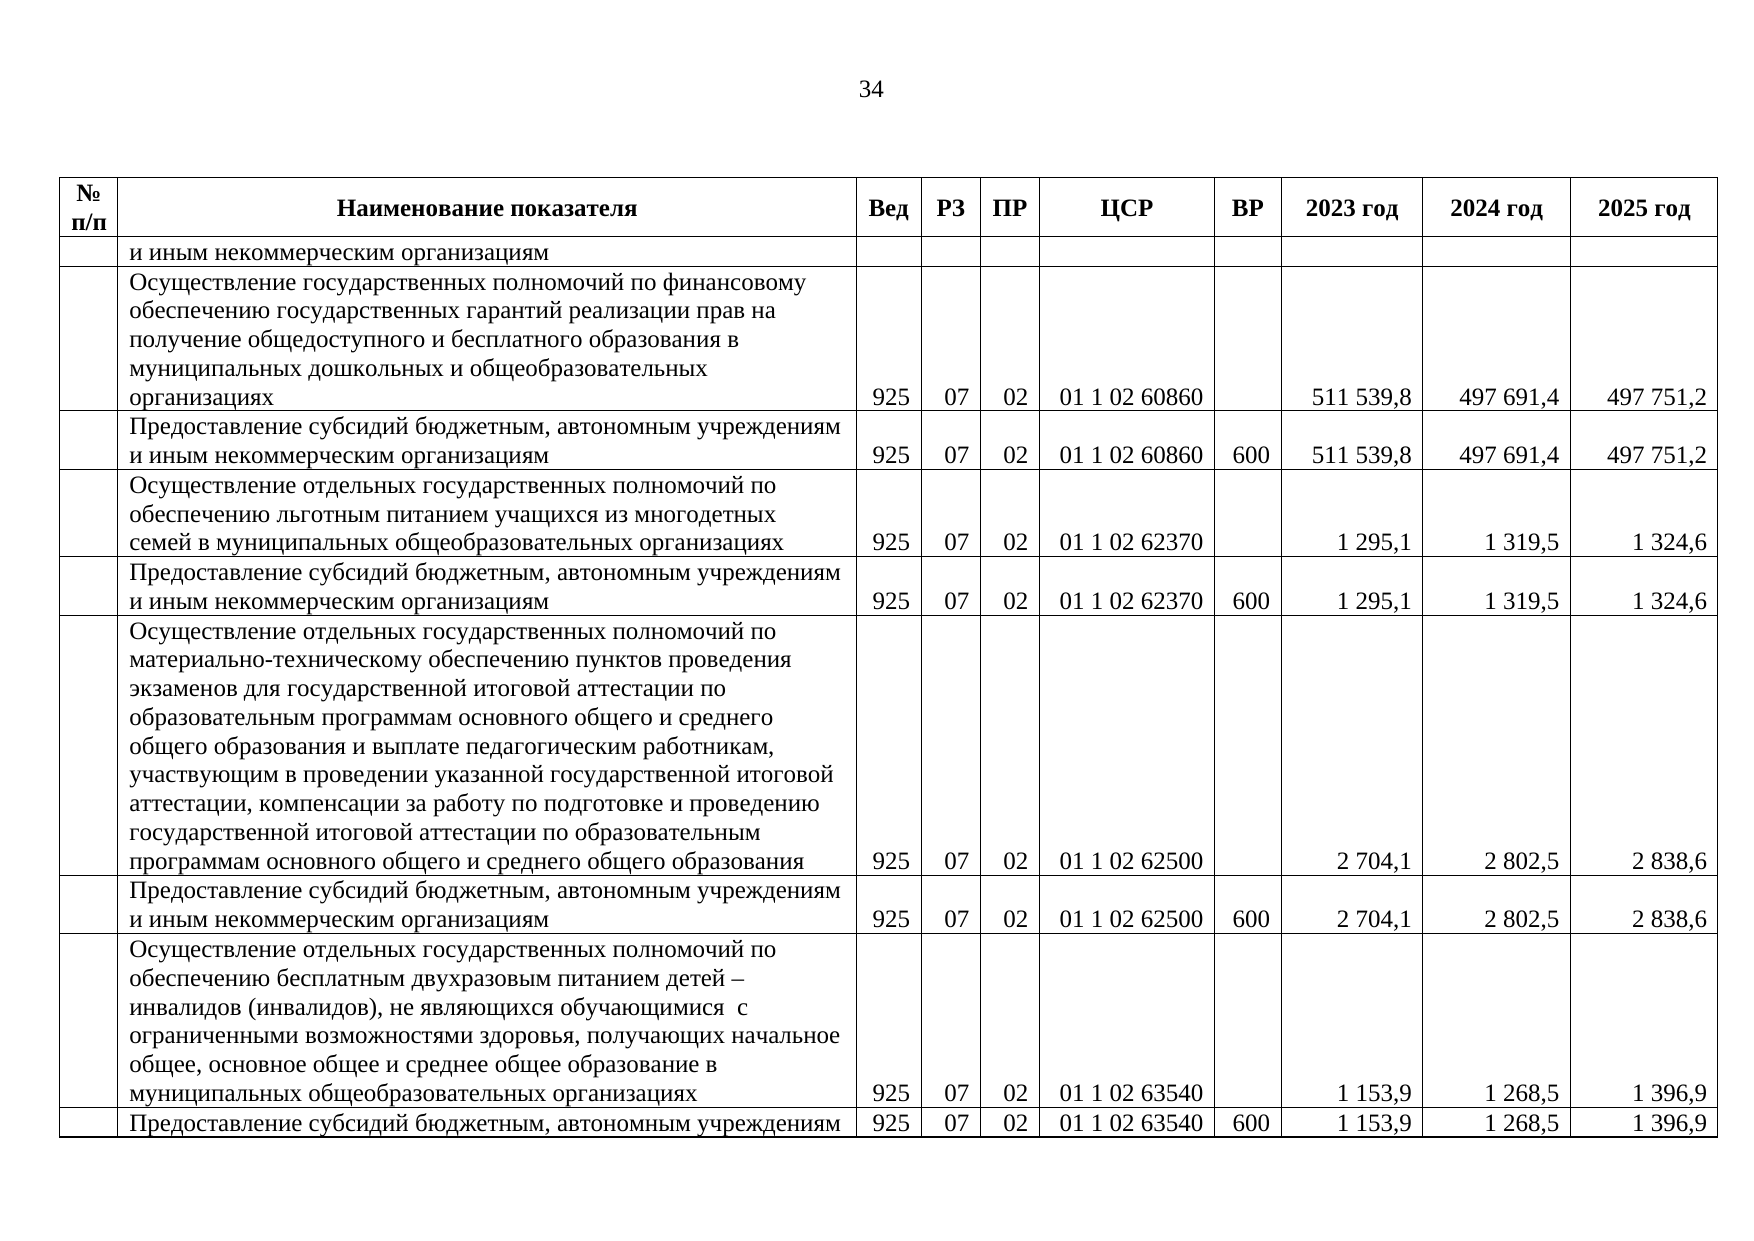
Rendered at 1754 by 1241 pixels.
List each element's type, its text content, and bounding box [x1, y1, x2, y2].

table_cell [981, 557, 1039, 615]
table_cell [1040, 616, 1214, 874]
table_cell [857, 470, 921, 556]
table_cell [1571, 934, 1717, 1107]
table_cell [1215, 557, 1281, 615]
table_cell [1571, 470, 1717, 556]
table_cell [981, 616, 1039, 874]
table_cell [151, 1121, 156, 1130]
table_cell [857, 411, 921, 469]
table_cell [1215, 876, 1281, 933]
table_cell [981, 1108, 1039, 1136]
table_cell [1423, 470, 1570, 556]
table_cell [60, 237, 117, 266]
table_header Вед [857, 178, 921, 236]
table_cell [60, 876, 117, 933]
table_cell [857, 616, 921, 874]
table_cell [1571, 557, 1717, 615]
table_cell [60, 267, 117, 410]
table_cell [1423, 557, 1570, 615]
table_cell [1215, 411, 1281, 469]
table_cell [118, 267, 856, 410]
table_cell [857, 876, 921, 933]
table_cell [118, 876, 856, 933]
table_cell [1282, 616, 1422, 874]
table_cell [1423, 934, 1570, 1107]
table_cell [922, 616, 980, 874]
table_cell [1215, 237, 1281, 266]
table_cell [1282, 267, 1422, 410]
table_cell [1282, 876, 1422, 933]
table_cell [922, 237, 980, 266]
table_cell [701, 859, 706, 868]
table_header 2023 год [1282, 178, 1422, 236]
table_header 2024 год [1423, 178, 1570, 236]
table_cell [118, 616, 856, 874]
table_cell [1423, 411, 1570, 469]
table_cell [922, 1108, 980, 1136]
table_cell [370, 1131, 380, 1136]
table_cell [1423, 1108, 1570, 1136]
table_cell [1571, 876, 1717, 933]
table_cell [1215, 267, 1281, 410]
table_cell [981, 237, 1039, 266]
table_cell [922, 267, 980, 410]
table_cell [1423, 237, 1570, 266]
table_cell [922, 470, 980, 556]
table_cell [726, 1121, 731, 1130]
table_header ПР [981, 178, 1039, 236]
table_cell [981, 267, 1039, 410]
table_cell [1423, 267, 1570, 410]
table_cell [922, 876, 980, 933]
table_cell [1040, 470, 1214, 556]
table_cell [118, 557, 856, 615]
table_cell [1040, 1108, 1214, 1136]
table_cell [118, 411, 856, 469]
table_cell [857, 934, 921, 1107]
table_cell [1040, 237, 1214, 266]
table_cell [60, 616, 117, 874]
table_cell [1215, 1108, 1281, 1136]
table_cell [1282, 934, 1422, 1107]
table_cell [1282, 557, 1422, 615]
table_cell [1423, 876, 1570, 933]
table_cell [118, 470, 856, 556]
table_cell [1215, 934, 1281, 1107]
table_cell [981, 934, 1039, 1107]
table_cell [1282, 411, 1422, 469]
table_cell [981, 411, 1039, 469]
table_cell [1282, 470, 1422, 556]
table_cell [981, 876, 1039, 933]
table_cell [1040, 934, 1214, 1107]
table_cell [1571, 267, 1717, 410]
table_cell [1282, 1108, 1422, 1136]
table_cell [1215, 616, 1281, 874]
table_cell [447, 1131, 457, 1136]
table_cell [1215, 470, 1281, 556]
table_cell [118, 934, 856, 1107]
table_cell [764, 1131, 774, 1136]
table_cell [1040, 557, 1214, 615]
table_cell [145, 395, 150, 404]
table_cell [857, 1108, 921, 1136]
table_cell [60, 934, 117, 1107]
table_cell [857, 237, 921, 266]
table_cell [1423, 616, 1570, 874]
table_header ВР [1215, 178, 1281, 236]
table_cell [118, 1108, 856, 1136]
table_header № п/п [60, 178, 117, 236]
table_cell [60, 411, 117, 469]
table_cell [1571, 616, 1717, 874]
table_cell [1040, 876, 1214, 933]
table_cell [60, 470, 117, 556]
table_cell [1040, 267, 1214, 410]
table_header РЗ [922, 178, 980, 236]
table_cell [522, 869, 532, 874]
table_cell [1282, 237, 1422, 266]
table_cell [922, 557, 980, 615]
table_header Наименование показателя [118, 178, 856, 236]
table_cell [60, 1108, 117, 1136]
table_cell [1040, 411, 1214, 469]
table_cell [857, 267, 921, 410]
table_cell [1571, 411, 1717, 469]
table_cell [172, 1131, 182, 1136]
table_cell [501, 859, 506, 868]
table_header 2025 год [1571, 178, 1717, 236]
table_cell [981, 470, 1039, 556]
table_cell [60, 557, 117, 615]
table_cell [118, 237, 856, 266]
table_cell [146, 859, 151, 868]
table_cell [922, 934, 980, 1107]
table_header ЦСР [1040, 178, 1214, 236]
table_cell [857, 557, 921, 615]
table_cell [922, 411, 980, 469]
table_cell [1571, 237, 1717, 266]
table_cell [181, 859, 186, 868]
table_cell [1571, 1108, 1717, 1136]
